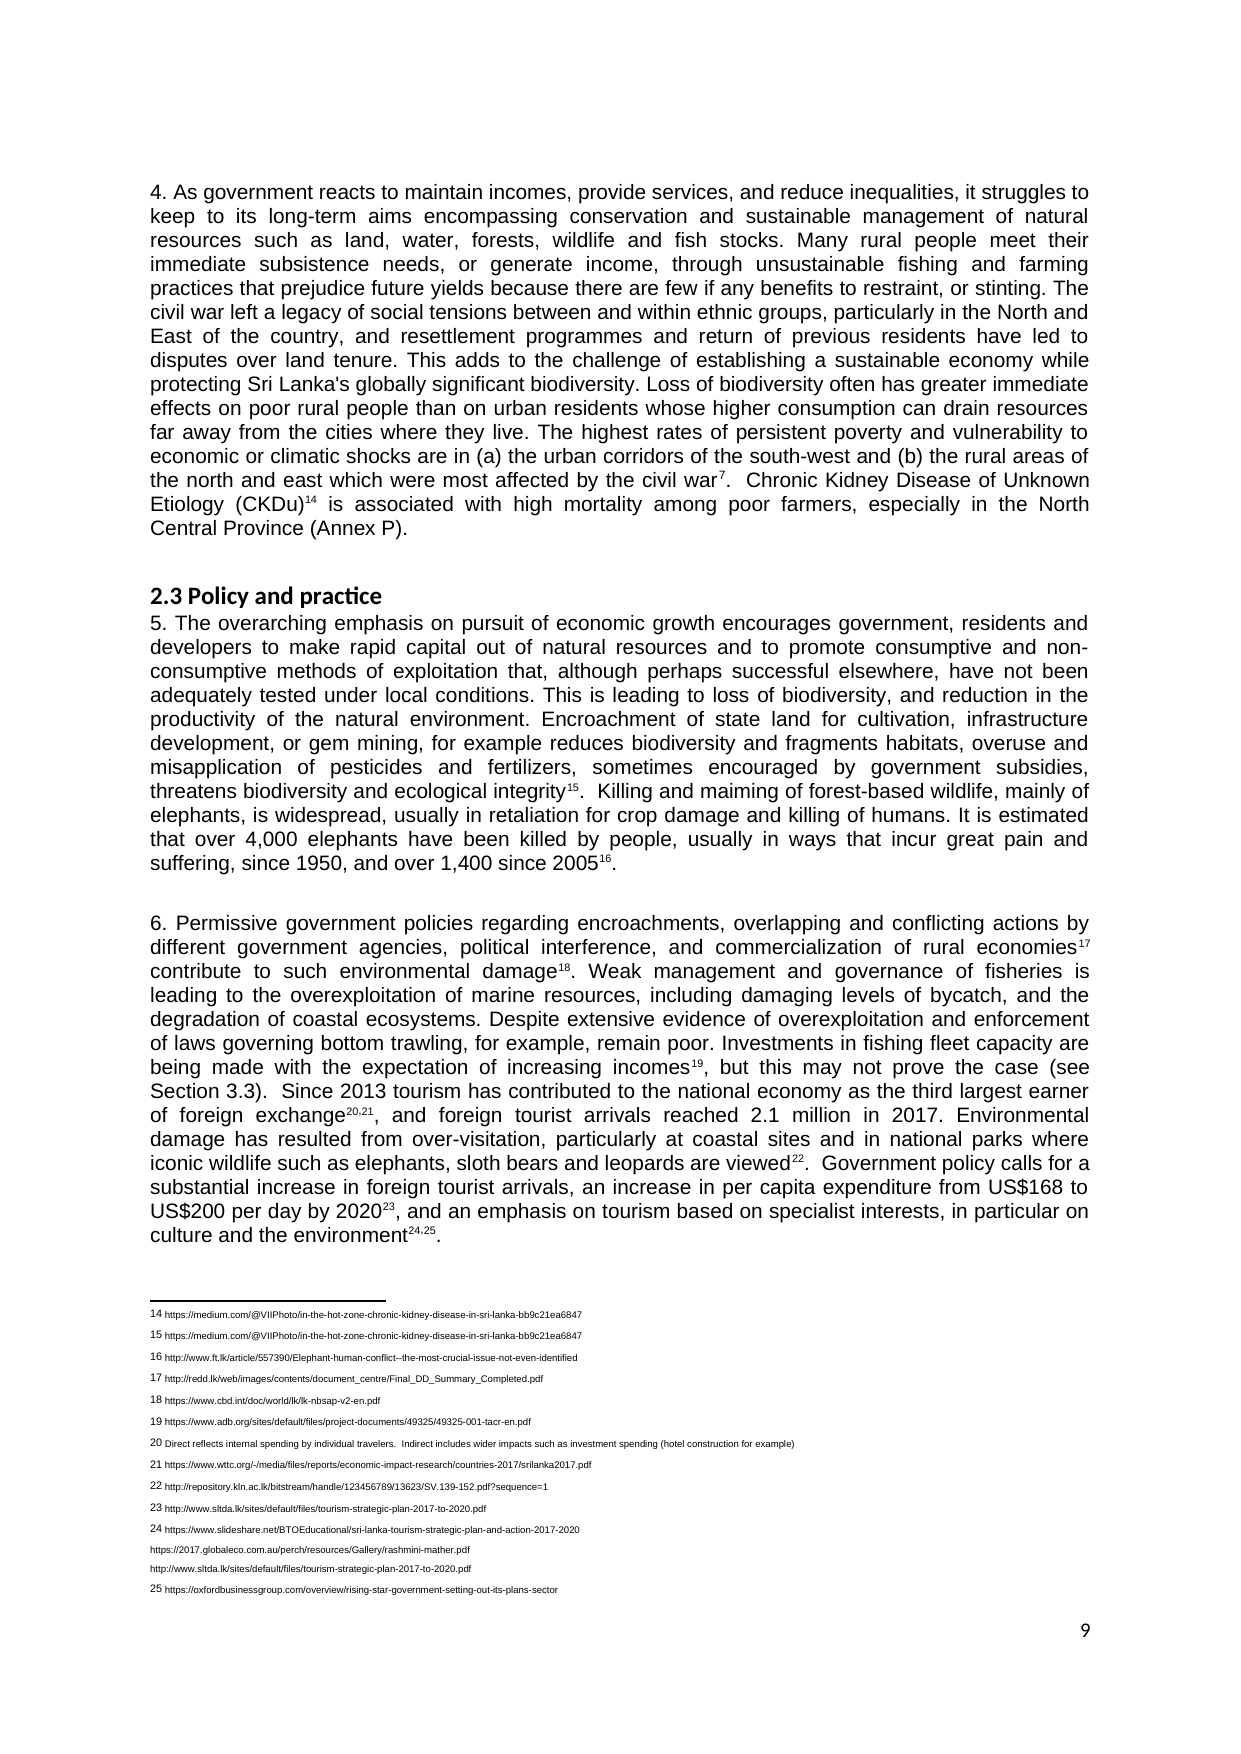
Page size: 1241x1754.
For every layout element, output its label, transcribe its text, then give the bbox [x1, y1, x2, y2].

text 4. As government reacts to maintain incomes, provide services, and reduce inequalities, it struggles to keep to its long-term aims encompassing conservation and sustainable management of natural resources such as land, water, forests, wildlife and fish stocks. Many rural people meet their immediate subsistence needs, or generate income, through unsustainable fishing and farming practices that prejudice future yields because there are few if any benefits to restraint, or stinting. The civil war left a legacy of social tensions between and within ethnic groups, particularly in the North and East of the country, and resettlement programmes and return of previous residents have led to disputes over land tenure. This adds to the challenge of establishing a sustainable economy while protecting Sri Lanka's globally significant biodiversity. Loss of biodiversity often has greater immediate effects on poor rural people than on urban residents whose higher consumption can drain resources far away from the cities where they live. The highest rates of persistent poverty and vulnerability to economic or climatic shocks are in (a) the urban corridors of the south-west and (b) the rural areas of the north and east which were most affected by the civil war7. Chronic Kidney Disease of Unknown Etiology (CKDu) is associated with high mortality among poor farmers, especially in the North Central Province (Annex P). [150, 180, 1090, 539]
text 6. Permissive government policies regarding encroachments, overlapping and conflicting actions by different government agencies, political interference, and commercialization of rural economies contribute to such environmental damage. Weak management and governance of fisheries is leading to the overexploitation of marine resources, including damaging levels of bycatch, and the degradation of coastal ecosystems. Despite extensive evidence of overexploitation and enforcement of laws governing bottom trawling, for example, remain poor. Investments in fishing fleet capacity are being made with the expectation of increasing incomes, but this may not prove the case (see Section 3.3). Since 2013 tourism has contributed to the national economy as the third largest earner of foreign exchange,, and foreign tourist arrivals reached 2.1 million in 2017. Environmental damage has resulted from over-visitation, particularly at coastal sites and in national parks where iconic wildlife such as elephants, sloth bears and leopards are viewed. Government policy calls for a substantial increase in foreign tourist arrivals, an increase in per capita expenditure from US$168 to US$200 per day by 2020, and an emphasis on tourism based on specialist interests, in particular on culture and the environment,. [150, 911, 1090, 1246]
text 5. The overarching emphasis on pursuit of economic growth encourages government, residents and developers to make rapid capital out of natural resources and to promote consumptive and non-consumptive methods of exploitation that, although perhaps successful elsewhere, have not been adequately tested under local conditions. This is leading to loss of biodiversity, and reduction in the productivity of the natural environment. Encroachment of state land for cultivation, infrastructure development, or gem mining, for example reduces biodiversity and fragments habitats, overuse and misapplication of pesticides and fertilizers, sometimes encouraged by government subsidies, threatens biodiversity and ecological integrity. Killing and maiming of forest-based wildlife, mainly of elephants, is widespread, usually in retaliation for crop damage and killing of humans. It is estimated that over 4,000 elephants have been killed by people, usually in ways that incur great pain and suffering, since 1950, and over 1,400 since 2005. [150, 611, 1090, 874]
subtitle 2.3 Policy and practice [150, 581, 1090, 611]
